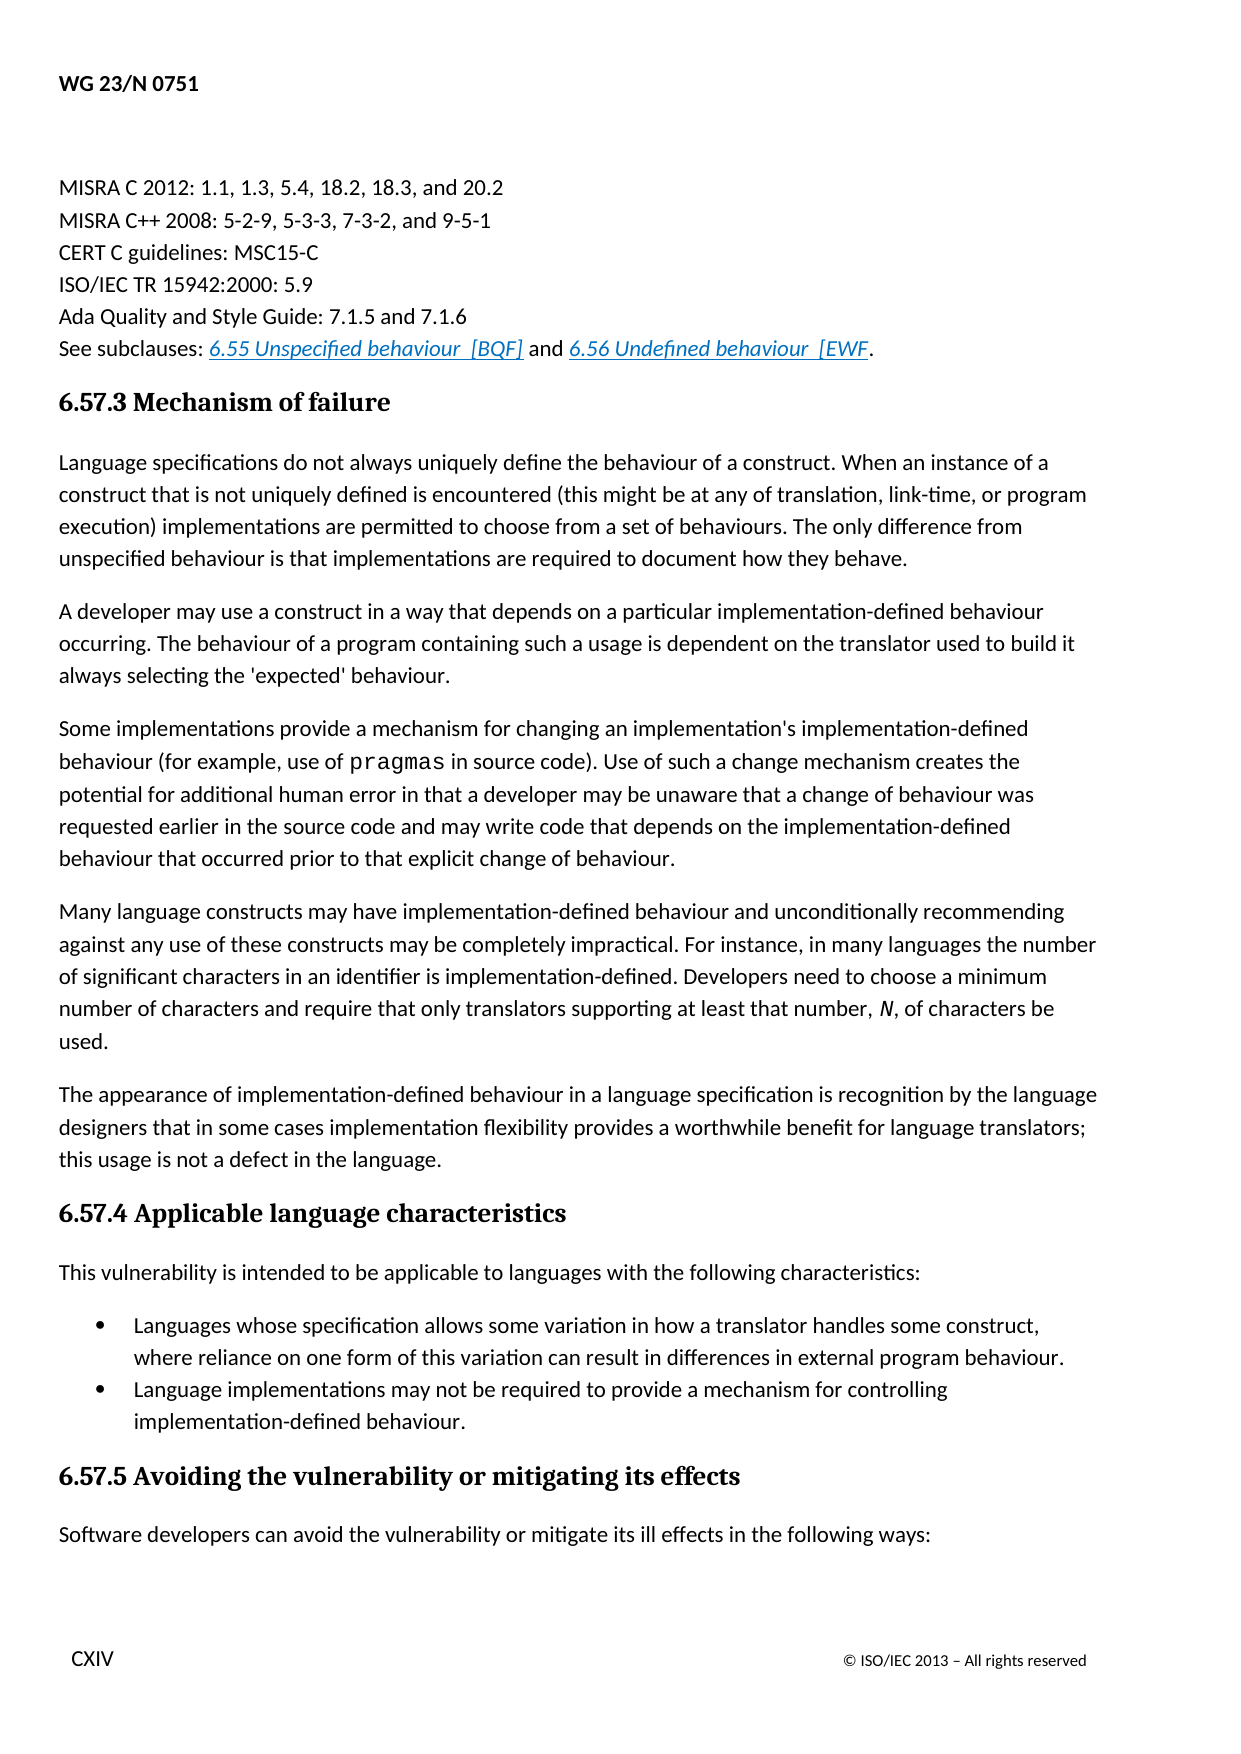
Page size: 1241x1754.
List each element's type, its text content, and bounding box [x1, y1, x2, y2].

text A developer may use a construct in a way that depends on a particular implementation-defined behaviour occurring. The behaviour of a program containing such a usage is dependent on the translator used to build it always selecting the 'expected' behaviour. [58, 597, 1099, 689]
text MISRA C 2012: 1.1, 1.3, 5.4, 18.2, 18.3, and 20.2 [58, 173, 1099, 202]
text This vulnerability is intended to be applicable to languages with the following characteristics: [58, 1258, 1099, 1286]
subtitle 6.57.4 Applicable language characteristics [58, 1198, 1099, 1229]
text CERT C guidelines: MSC15-C [58, 238, 1099, 266]
text See subclauses: 6.55 Unspecified behaviour [BQF] and 6.56 Undefined behaviour [EWF] . [58, 334, 1099, 362]
text ISO/IEC TR 15942:2000: 5.9 [58, 270, 1099, 298]
text Language specifications do not always uniquely define the behaviour of a construct. When an instance of a construct that is not uniquely defined is encountered (this might be at any of translation, link-time, or program execution) implementations are permitted to choose from a set of behaviours. The only difference from unspecified behaviour is that implementations are required to document how they behave. [58, 448, 1099, 572]
subtitle 6.57.3 Mechanism of failure [58, 387, 1099, 419]
text MISRA C++ 2008: 5-2-9, 5-3-3, 7-3-2, and 9-5-1 [58, 206, 1099, 234]
text Some implementations provide a mechanism for changing an implementation's implementation-defined behaviour (for example, use of pragmas in source code). Use of such a change mechanism creates the potential for additional human error in that a developer may be unaware that a change of behaviour was requested earlier in the source code and may write code that depends on the implementation-defined behaviour that occurred prior to that explicit change of behaviour. [58, 714, 1099, 872]
list Language implementations may not be required to provide a mechanism for controlling implementation-defined behaviour. [96, 1375, 1099, 1436]
subtitle 6.57.5 Avoiding the vulnerability or mitigating its effects [58, 1461, 1099, 1492]
text Ada Quality and Style Guide: 7.1.5 and 7.1.6 [58, 302, 1099, 330]
text Many language constructs may have implementation-defined behaviour and unconditionally recommending against any use of these constructs may be completely impractical. For instance, in many languages the number of significant characters in an identifier is implementation-defined. Developers need to choose a minimum number of characters and require that only translators supporting at least that number, N, of characters be used. [58, 897, 1099, 1055]
text Software developers can avoid the vulnerability or mitigate its ill effects in the following ways: [58, 1521, 1099, 1549]
list Languages whose specification allows some variation in how a translator handles some construct, where reliance on one form of this variation can result in differences in external program behaviour. [96, 1311, 1099, 1371]
text The appearance of implementation-defined behaviour in a language specification is recognition by the language designers that in some cases implementation flexibility provides a worthwhile benefit for language translators; this usage is not a defect in the language. [58, 1080, 1099, 1173]
